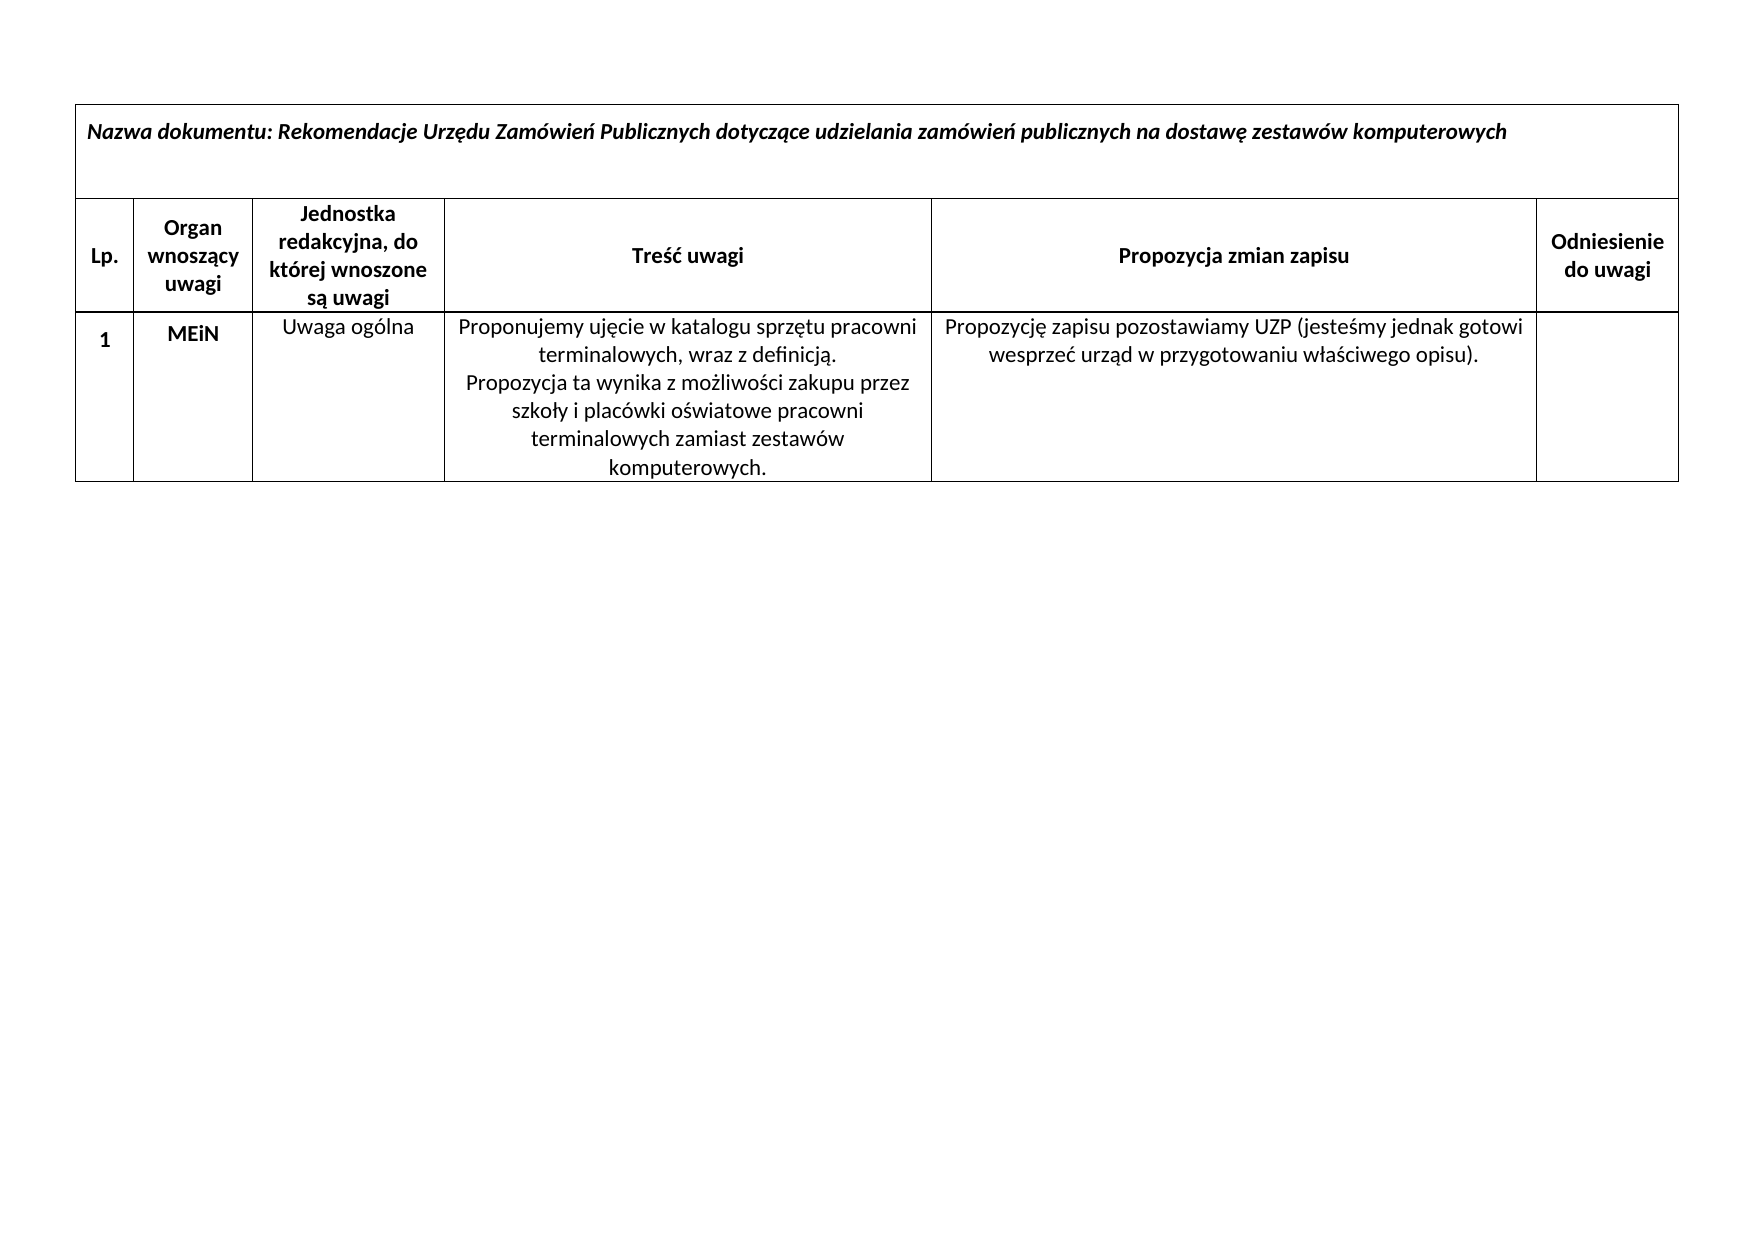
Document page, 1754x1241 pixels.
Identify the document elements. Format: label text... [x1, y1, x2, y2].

table_cell 1 [76, 313, 133, 481]
table_cell Uwaga ogólna [253, 313, 444, 481]
table_header Nazwa dokumentu: Rekomendacje Urzędu Zamówień Publicznych dotyczące udzielania zamówień publicznych na dostawę zestawów komputerowych [76, 105, 1678, 198]
table_cell Odniesienie do uwagi [1537, 199, 1678, 311]
table_cell Lp. [76, 199, 133, 311]
table_cell MEiN [134, 313, 252, 481]
table_cell Proponujemy ujęcie w katalogu sprzętu pracowni terminalowych, wraz z definicją. Propozycja ta wynika z możliwości zakupu przez szkoły i placówki oświatowe pracowni terminalowych zamiast zestawów komputerowych. [445, 313, 931, 481]
table_cell [1537, 313, 1678, 481]
table_cell Propozycja zmian zapisu [932, 199, 1536, 311]
table_cell Propozycję zapisu pozostawiamy UZP (jesteśmy jednak gotowi wesprzeć urząd w przygotowaniu właściwego opisu). [932, 313, 1536, 481]
table_cell Organ wnoszący uwagi [134, 199, 252, 311]
table_cell Treść uwagi [445, 199, 931, 311]
table_cell Jednostka redakcyjna, do której wnoszone są uwagi [253, 199, 444, 311]
